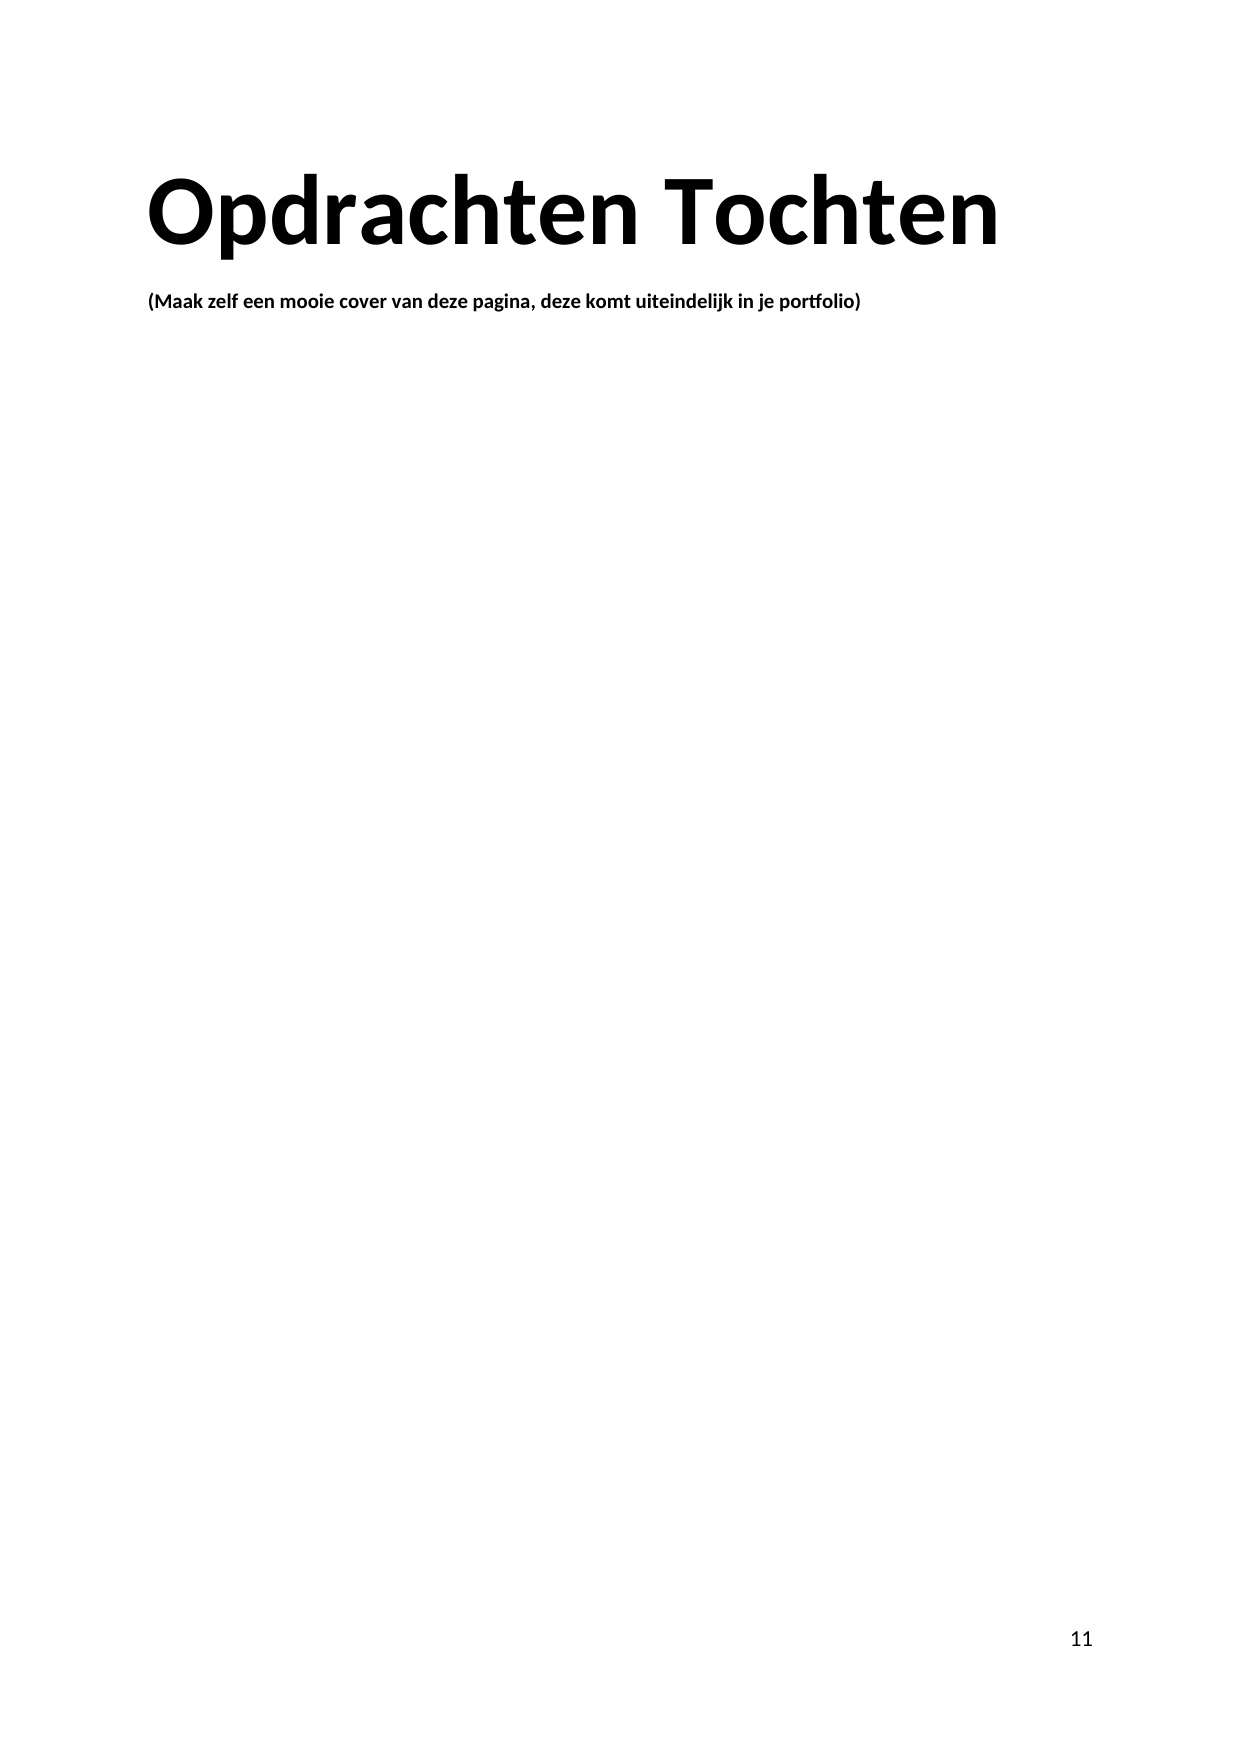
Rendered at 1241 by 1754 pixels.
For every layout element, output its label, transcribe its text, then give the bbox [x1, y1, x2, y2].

text (Maak zelf een mooie cover van deze pagina, deze komt uiteindelijk in je portfolio) [148, 288, 1093, 313]
text Opdrachten Tochten [148, 148, 1093, 270]
